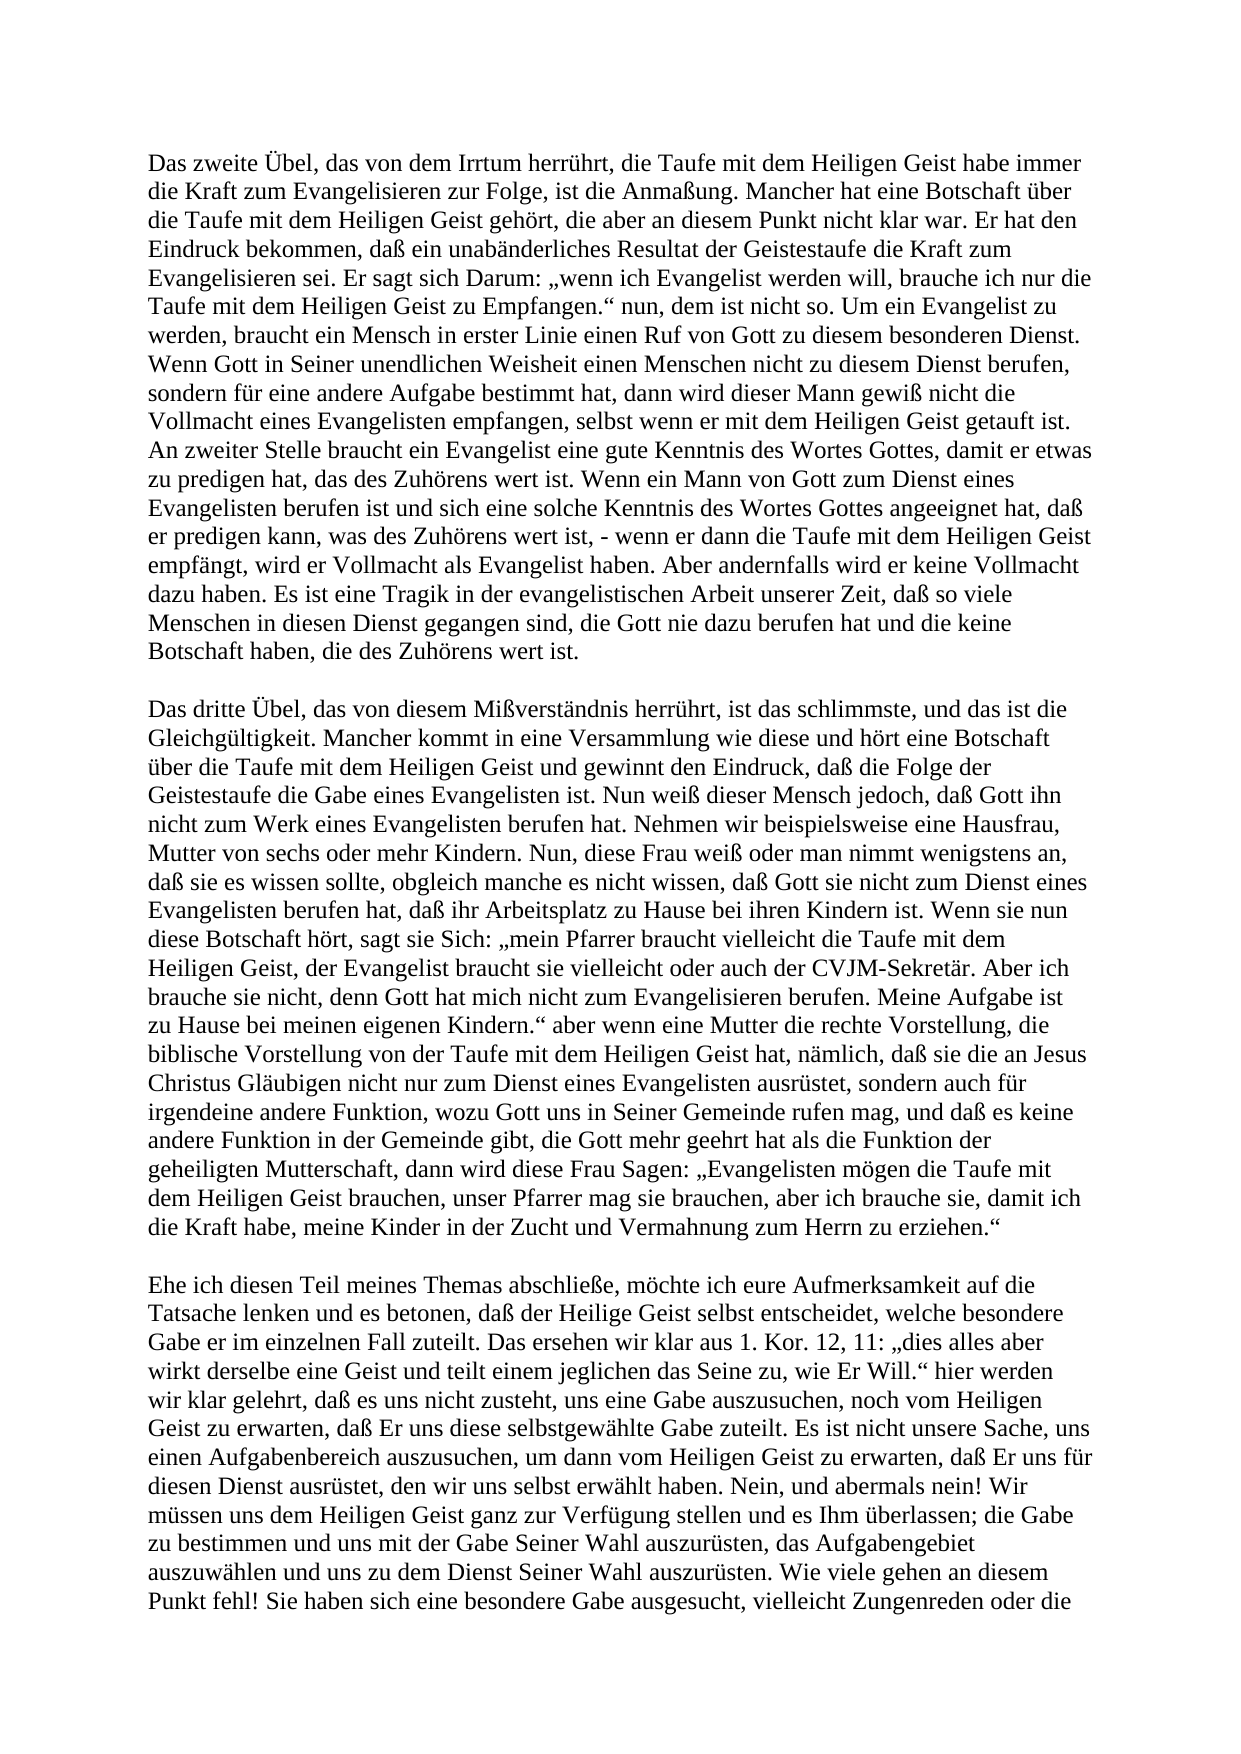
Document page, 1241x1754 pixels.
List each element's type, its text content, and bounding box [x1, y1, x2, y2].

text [148, 1270, 1093, 1615]
text Das dritte Übel, das von diesem Mißverständnis herrührt, ist das schlimmste, und das ist die Gleichgültigkeit. Mancher kommt in eine Versammlung wie diese und hört eine Botschaft über die Taufe mit dem Heiligen Geist und gewinnt den Eindruck, daß die Folge der Geistestaufe die Gabe eines Evangelisten ist. Nun weiß dieser Mensch jedoch, daß Gott ihn nicht zum Werk eines Evangelisten berufen hat. Nehmen wir beispielsweise eine Hausfrau, Mutter von sechs oder mehr Kindern. Nun, diese Frau weiß oder man nimmt wenigstens an, daß sie es wissen sollte, obgleich manche es nicht wissen, daß Gott sie nicht zum Dienst eines Evangelisten berufen hat, daß ihr Arbeitsplatz zu Hause bei ihren Kindern ist. Wenn sie nun diese Botschaft hört, sagt sie Sich: „mein Pfarrer braucht vielleicht die Taufe mit dem Heiligen Geist, der Evangelist braucht sie vielleicht oder auch der CVJM-Sekretär. Aber ich brauche sie nicht, denn Gott hat mich nicht zum Evangelisieren berufen. Meine Aufgabe ist zu Hause bei meinen eigenen Kindern.“ aber wenn eine Mutter die rechte Vorstellung, die biblische Vorstellung von der Taufe mit dem Heiligen Geist hat, nämlich, daß sie die an Jesus Christus Gläubigen nicht nur zum Dienst eines Evangelisten ausrüstet, sondern auch für irgendeine andere Funktion, wozu Gott uns in Seiner Gemeinde rufen mag, und daß es keine andere Funktion in der Gemeinde gibt, die Gott mehr geehrt hat als die Funktion der geheiligten Mutterschaft, dann wird diese Frau Sagen: „Evangelisten mögen die Taufe mit dem Heiligen Geist brauchen, unser Pfarrer mag sie brauchen, aber ich brauche sie, damit ich die Kraft habe, meine Kinder in der Zucht und Vermahnung zum Herrn zu erziehen.“ [148, 694, 1093, 1241]
text Das zweite Übel, das von dem Irrtum herrührt, die Taufe mit dem Heiligen Geist habe immer die Kraft zum Evangelisieren zur Folge, ist die Anmaßung. Mancher hat eine Botschaft über die Taufe mit dem Heiligen Geist gehört, die aber an diesem Punkt nicht klar war. Er hat den Eindruck bekommen, daß ein unabänderliches Resultat der Geistestaufe die Kraft zum Evangelisieren sei. Er sagt sich Darum: „wenn ich Evangelist werden will, brauche ich nur die Taufe mit dem Heiligen Geist zu Empfangen.“ nun, dem ist nicht so. Um ein Evangelist zu werden, braucht ein Mensch in erster Linie einen Ruf von Gott zu diesem besonderen Dienst. Wenn Gott in Seiner unendlichen Weisheit einen Menschen nicht zu diesem Dienst berufen, sondern für eine andere Aufgabe bestimmt hat, dann wird dieser Mann gewiß nicht die Vollmacht eines Evangelisten empfangen, selbst wenn er mit dem Heiligen Geist getauft ist. An zweiter Stelle braucht ein Evangelist eine gute Kenntnis des Wortes Gottes, damit er etwas zu predigen hat, das des Zuhörens wert ist. Wenn ein Mann von Gott zum Dienst eines Evangelisten berufen ist und sich eine solche Kenntnis des Wortes Gottes angeeignet hat, daß er predigen kann, was des Zuhörens wert ist, - wenn er dann die Taufe mit dem Heiligen Geist empfängt, wird er Vollmacht als Evangelist haben. Aber andernfalls wird er keine Vollmacht dazu haben. Es ist eine Tragik in der evangelistischen Arbeit unserer Zeit, daß so viele Menschen in diesen Dienst gegangen sind, die Gott nie dazu berufen hat und die keine Botschaft haben, die des Zuhörens wert ist. [148, 148, 1093, 665]
